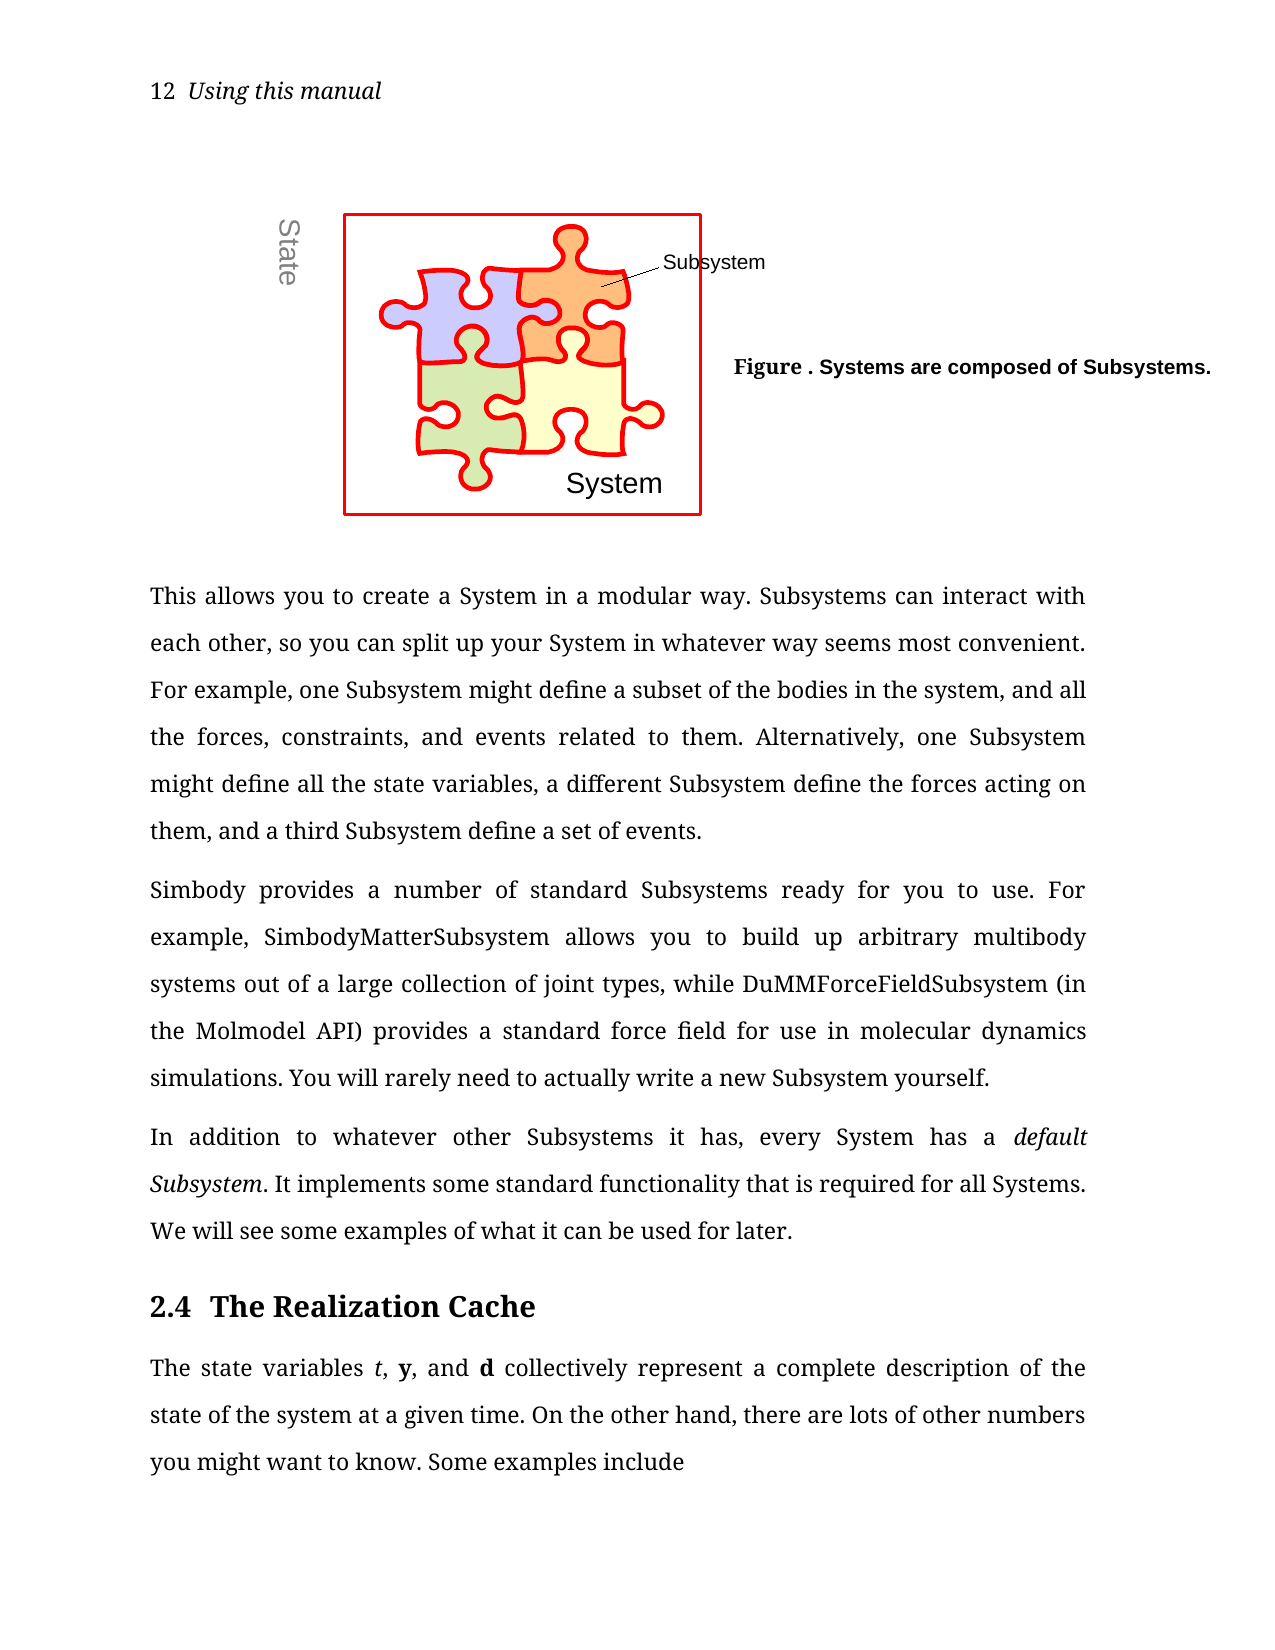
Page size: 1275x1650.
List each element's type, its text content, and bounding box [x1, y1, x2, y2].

text In addition to whatever other Subsystems it has, every System has a default Subsystem. It implements some standard functionality that is required for all Systems. We will see some examples of what it can be used for later. [150, 1121, 1087, 1246]
text Simbody provides a number of standard Subsystems ready for you to use. For example, SimbodyMatterSubsystem allows you to build up arbitrary multibody systems out of a large collection of joint types, while DuMMForceFieldSubsystem (in the Molmodel API) provides a standard force field for use in molecular dynamics simulations. You will rarely need to actually write a new Subsystem yourself. [150, 874, 1087, 1093]
subtitle The Realization Cache [150, 1287, 1087, 1326]
text The state variables t, y, and d collectively represent a complete description of the state of the system at a given time. On the other hand, there are lots of other numbers you might want to know. Some examples include [150, 1352, 1087, 1477]
text This allows you to create a System in a modular way. Subsystems can interact with each other, so you can split up your System in whatever way seems most convenient. For example, one Subsystem might define a subset of the bodies in the system, and all the forces, constraints, and events related to them. Alternatively, one Subsystem might define all the state variables, a different Subsystem define the forces acting on them, and a third Subsystem define a set of events. [150, 580, 1087, 846]
